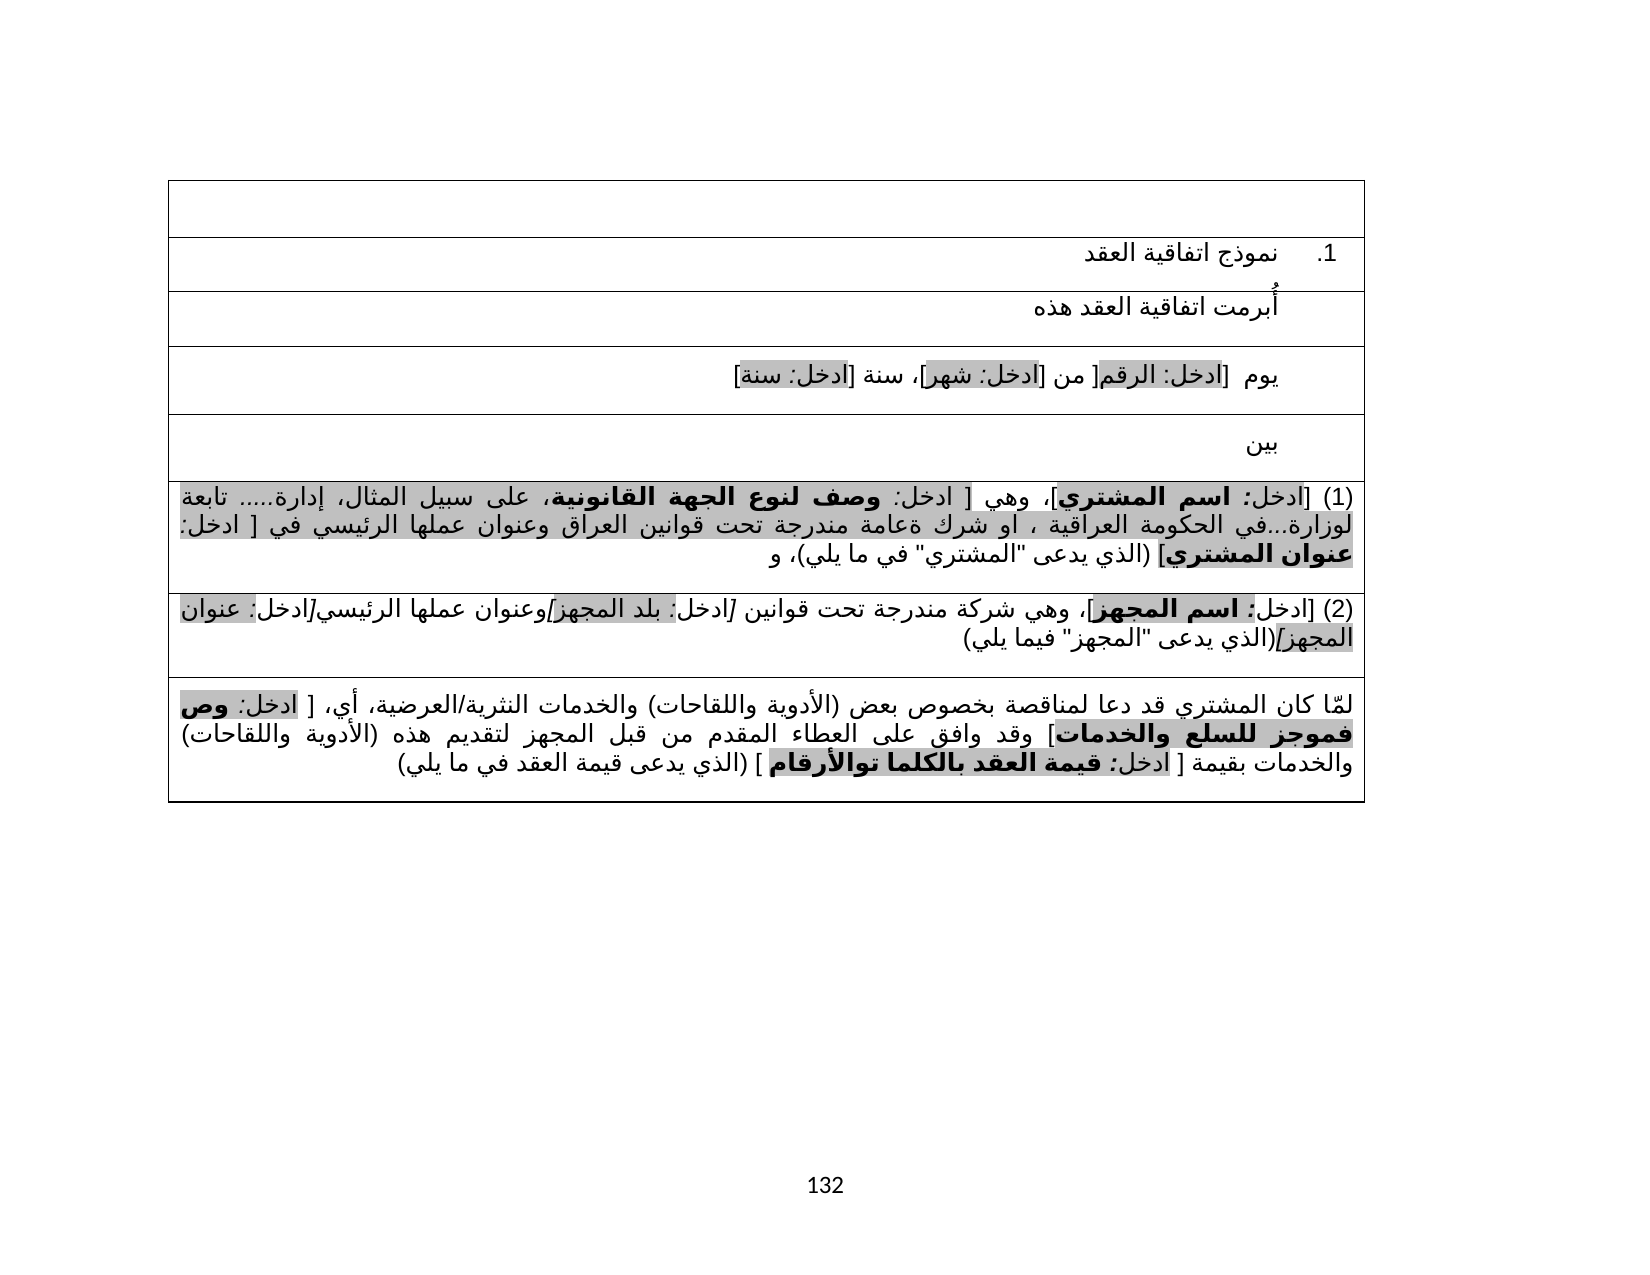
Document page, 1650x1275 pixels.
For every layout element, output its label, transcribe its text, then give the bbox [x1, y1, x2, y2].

table_cell لمّا كان المشتري قد دعا لمناقصة بخصوص بعض (الأدوية واللقاحات) والخدمات النثرية/العرضية، أي، [ ادخل: وص فموجز للسلع والخدمات] وقد وافق على العطاء المقدم من قبل المجهز لتقديم هذه (الأدوية واللقاحات) والخدمات بقيمة [ ادخل: قيمة العقد بالكلما توالأرقام ] (الذي يدعى قيمة العقد في ما يلي) [169, 678, 1364, 801]
table_cell (1) [ادخل: اسم المشتري]، وهي [ ادخل: وصف لنوع الجهة القانونية، على سبيل المثال، إدارة..... تابعة لوزارة...في الحكومة العراقية ، او شرك ةعامة مندرجة تحت قوانين العراق وعنوان عملها الرئيسي في [ ادخل: عنوان المشتري] (الذي يدعى "المشتري" في ما يلي)، و [169, 482, 1364, 593]
table_cell أُبرمت اتفاقية العقد هذه [169, 292, 1364, 346]
table_cell (2) [ادخل: اسم المجهز]، وهي شركة مندرجة تحت قوانين [ادخل: بلد المجهز]وعنوان عملها الرئيسي[ادخل: عنوان المجهز](الذي يدعى "المجهز" فيما يلي) [169, 594, 1364, 677]
table_cell بين [169, 415, 1364, 481]
table_cell [169, 181, 1364, 237]
table_cell نموذج اتفاقية العقد [169, 238, 1364, 291]
table_cell يوم [ادخل: الرقم[ من [ادخل: شهر]، سنة [ادخل: سنة] [169, 347, 1364, 413]
